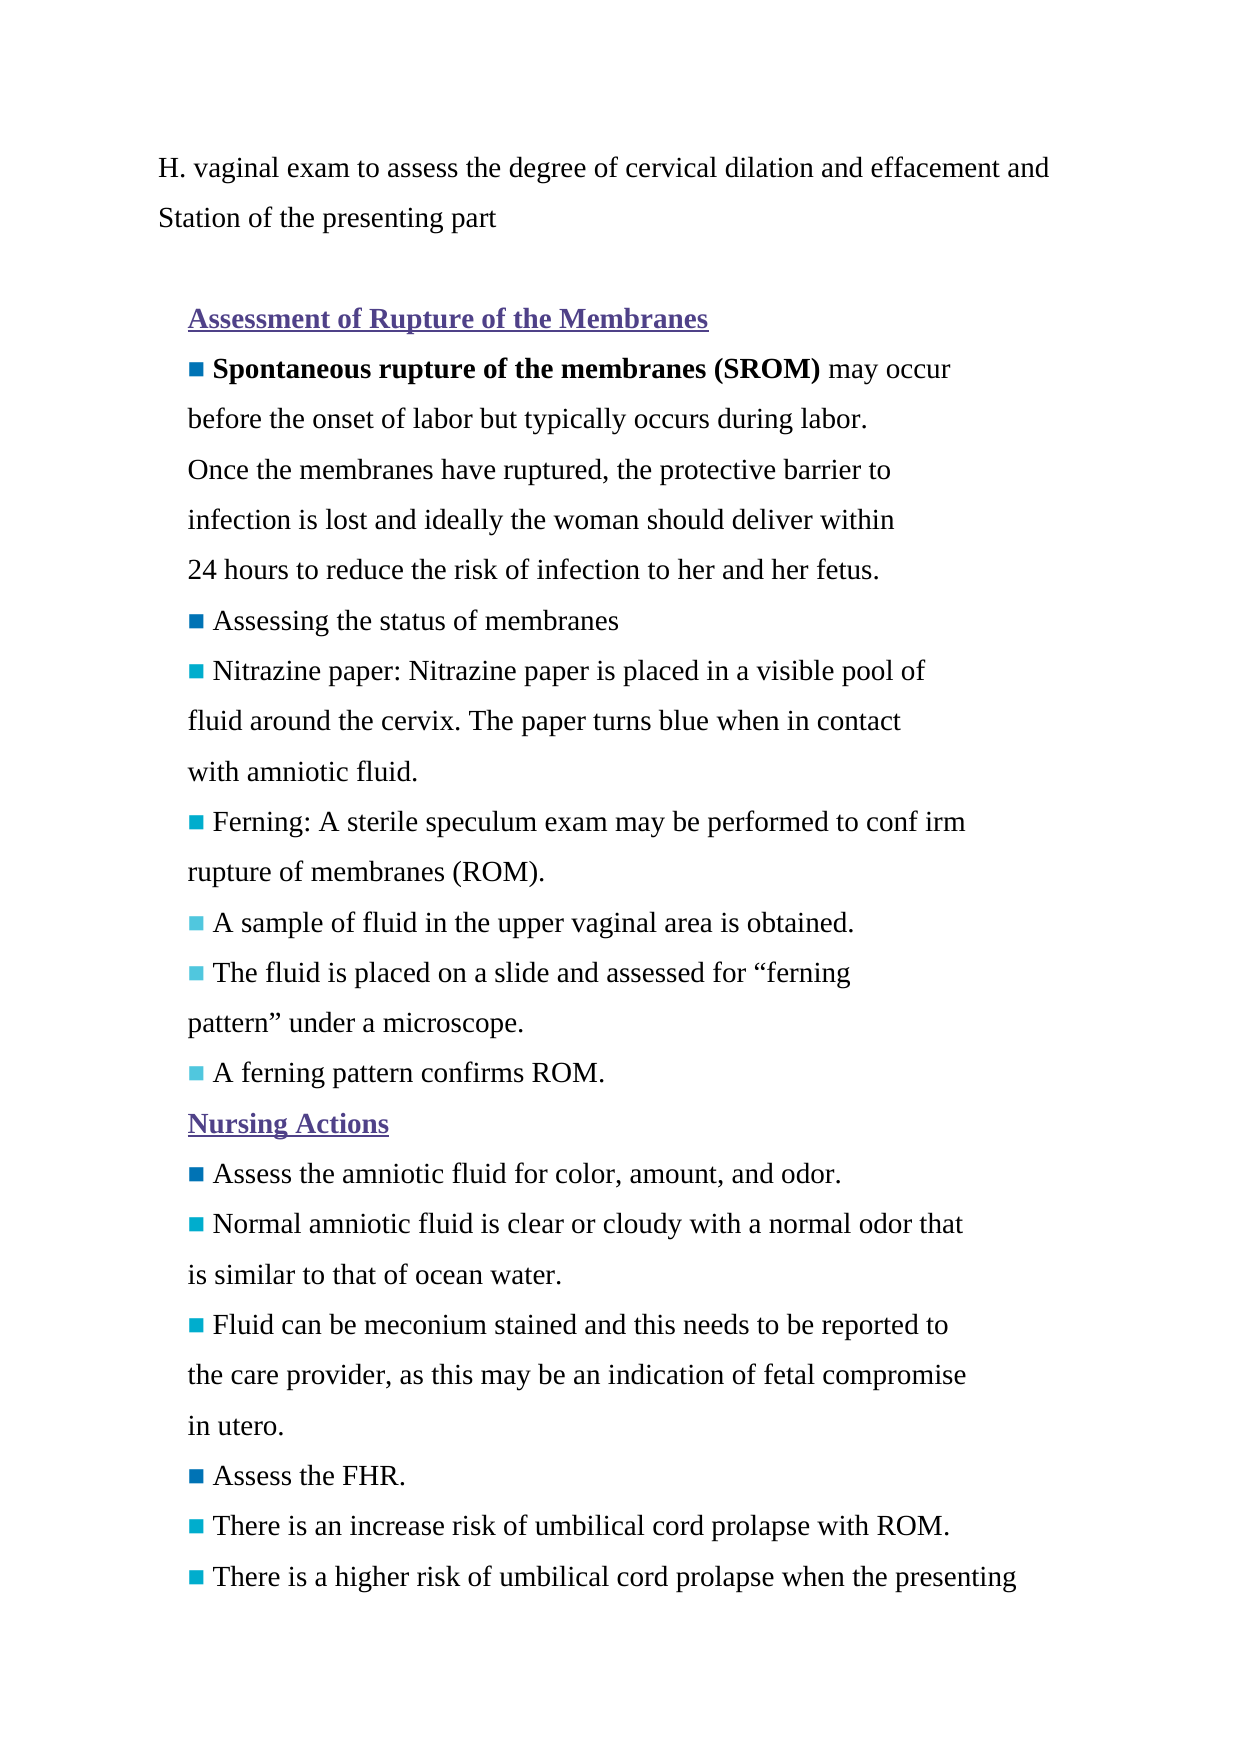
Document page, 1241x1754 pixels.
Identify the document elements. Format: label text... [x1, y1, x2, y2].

text Once the membranes have ruptured, the protective barrier to [187, 452, 1053, 485]
text Nursing Actions [187, 1106, 1053, 1139]
text Assessment of Rupture of the Membranes [187, 301, 1053, 334]
text 24 hours to reduce the risk of infection to her and her fetus. [187, 552, 1053, 586]
text ■ Fluid can be meconium stained and this needs to be reported to [187, 1307, 1053, 1341]
text ■ A sample of fluid in the upper vaginal area is obtained. [187, 905, 1053, 938]
text ■ There is an increase risk of umbilical cord prolapse with ROM. [187, 1508, 1053, 1542]
text ■ Assess the FHR. [187, 1458, 1053, 1492]
text ■ There is a higher risk of umbilical cord prolapse when the presenting [187, 1559, 1053, 1592]
text ■ A ferning pattern confirms ROM. [187, 1056, 1053, 1089]
text H. vaginal exam to assess the degree of cervical dilation and effacement and Station of the presenting part [158, 150, 1128, 234]
text the care provider, as this may be an indication of fetal compromise [187, 1357, 1053, 1391]
text ■ Nitrazine paper: Nitrazine paper is placed in a visible pool of [187, 653, 1053, 687]
text in utero. [187, 1408, 1053, 1441]
text is similar to that of ocean water. [187, 1257, 1053, 1290]
text ■ Assessing the status of membranes [187, 603, 1053, 636]
text rupture of membranes (ROM). [187, 854, 1053, 888]
text ■ Assess the amniotic fluid for color, amount, and odor. [187, 1156, 1053, 1190]
text ■ Spontaneous rupture of the membranes (SROM) may occur [187, 351, 1053, 385]
text ■ Normal amniotic fluid is clear or cloudy with a normal odor that [187, 1207, 1053, 1240]
text ■ Ferning: A sterile speculum exam may be performed to conf irm [187, 804, 1053, 838]
text pattern” under a microscope. [187, 1005, 1053, 1039]
text with amniotic fluid. [187, 754, 1053, 787]
text infection is lost and ideally the woman should deliver within [187, 502, 1053, 536]
text ■ The fluid is placed on a slide and assessed for “ferning [187, 955, 1053, 988]
text before the onset of labor but typically occurs during labor. [187, 402, 1053, 435]
text fluid around the cervix. The paper turns blue when in contact [187, 703, 1053, 737]
